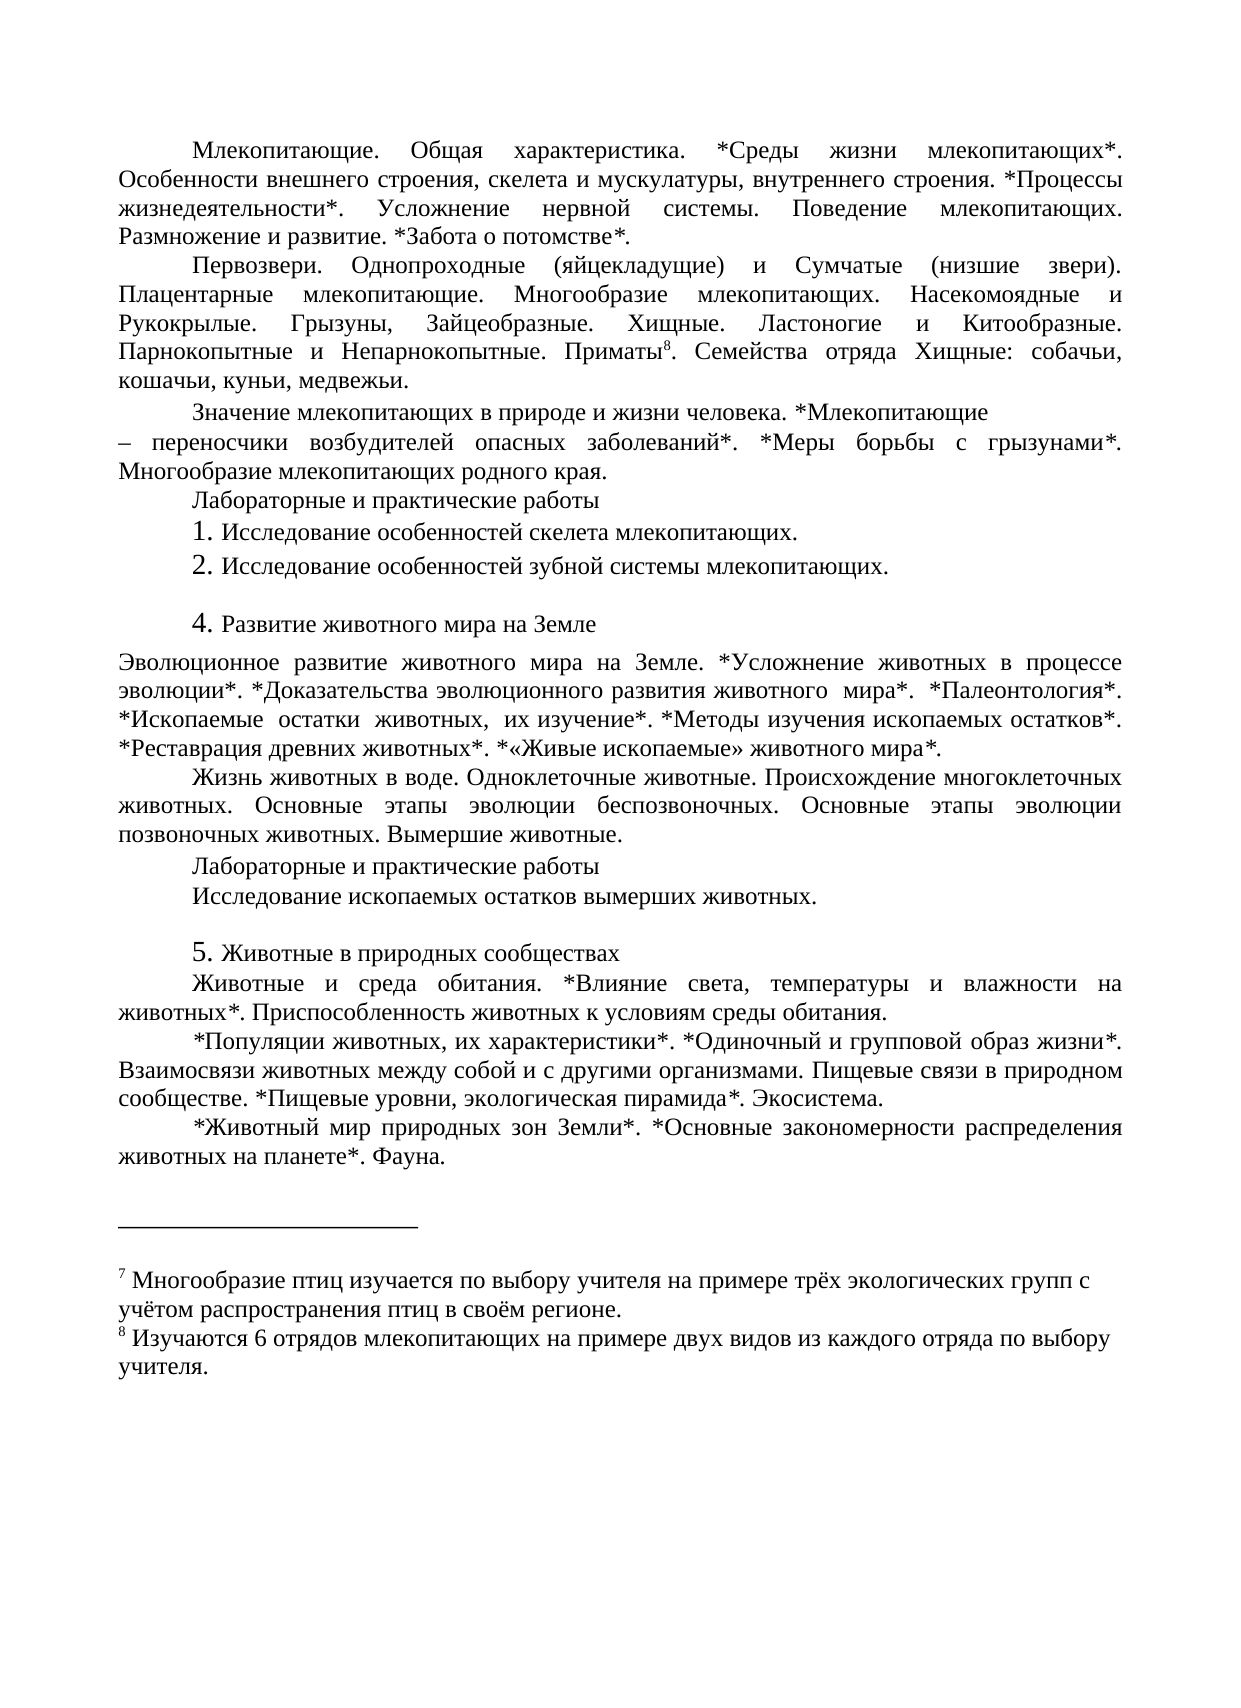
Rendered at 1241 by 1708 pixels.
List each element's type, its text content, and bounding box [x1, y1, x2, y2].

text Эволюционное развитие животного мира на Земле. *Усложнение животных в процессе эволюции*. *Доказательства эволюционного развития животного мира*. *Палеонтология*. *Ископаемые остатки животных, их изучение*. *Методы изучения ископаемых остатков*. *Реставрация древних животных*. *«Живые ископаемые» животного мира*. [118, 647, 1122, 762]
text Жизнь животных в воде. Одноклеточные животные. Происхождение многоклеточных животных. Основные этапы эволюции беспозвоночных. Основные этапы эволюции позвоночных животных. Вымершие животные. [118, 762, 1122, 848]
text Лабораторные и практические работы [192, 848, 1165, 881]
list Исследование особенностей скелета млекопитающих. [192, 514, 1165, 547]
list Развитие животного мира на Земле [192, 606, 1165, 639]
text – переносчики возбудителей опасных заболеваний*. *Меры борьбы с грызунами*. Многообразие млекопитающих родного края. [118, 427, 1122, 485]
text 7 Многообразие птиц изучается по выбору учителя на примере трёх экологических групп с учётом распространения птиц в своём регионе. [118, 1265, 1110, 1323]
text Первозвери. Однопроходные (яйцекладущие) и Сумчатые (низшие звери). Плацентарные млекопитающие. Многообразие млекопитающих. Насекомоядные и Рукокрылые. Грызуны, Зайцеобразные. Хищные. Ластоногие и Китообразные. Парнокопытные и Непарнокопытные. Приматы8. Семейства отряда Хищные: собачьи, кошачьи, куньи, медвежьи. [118, 250, 1122, 394]
text *Животный мир природных зон Земли*. *Основные закономерности распределения животных на планете*. Фауна. [118, 1112, 1122, 1170]
text Исследование ископаемых остатков вымерших животных. [192, 881, 1165, 910]
text Значение млекопитающих в природе и жизни человека. *Млекопитающие [192, 394, 1165, 427]
text 8 Изучаются 6 отрядов млекопитающих на примере двух видов из каждого отряда по выбору учителя. [118, 1323, 1165, 1380]
text Лабораторные и практические работы [192, 485, 1165, 514]
list Исследование особенностей зубной системы млекопитающих. [192, 547, 1165, 581]
text Млекопитающие. Общая характеристика. *Среды жизни млекопитающих*. Особенности внешнего строения, скелета и мускулатуры, внутреннего строения. *Процессы жизнедеятельности*. Усложнение нервной системы. Поведение млекопитающих. Размножение и развитие. *Забота о потомстве*. [118, 135, 1123, 250]
text Животные и среда обитания. *Влияние света, температуры и влажности на животных*. Приспособленность животных к условиям среды обитания. [118, 968, 1122, 1026]
list Животные в природных сообществах [192, 935, 1165, 968]
text *Популяции животных, их характеристики*. *Одиночный и групповой образ жизни*. Взаимосвязи животных между собой и с другими организмами. Пищевые связи в природном сообществе. *Пищевые уровни, экологическая пирамида*. Экосистема. [118, 1026, 1123, 1112]
